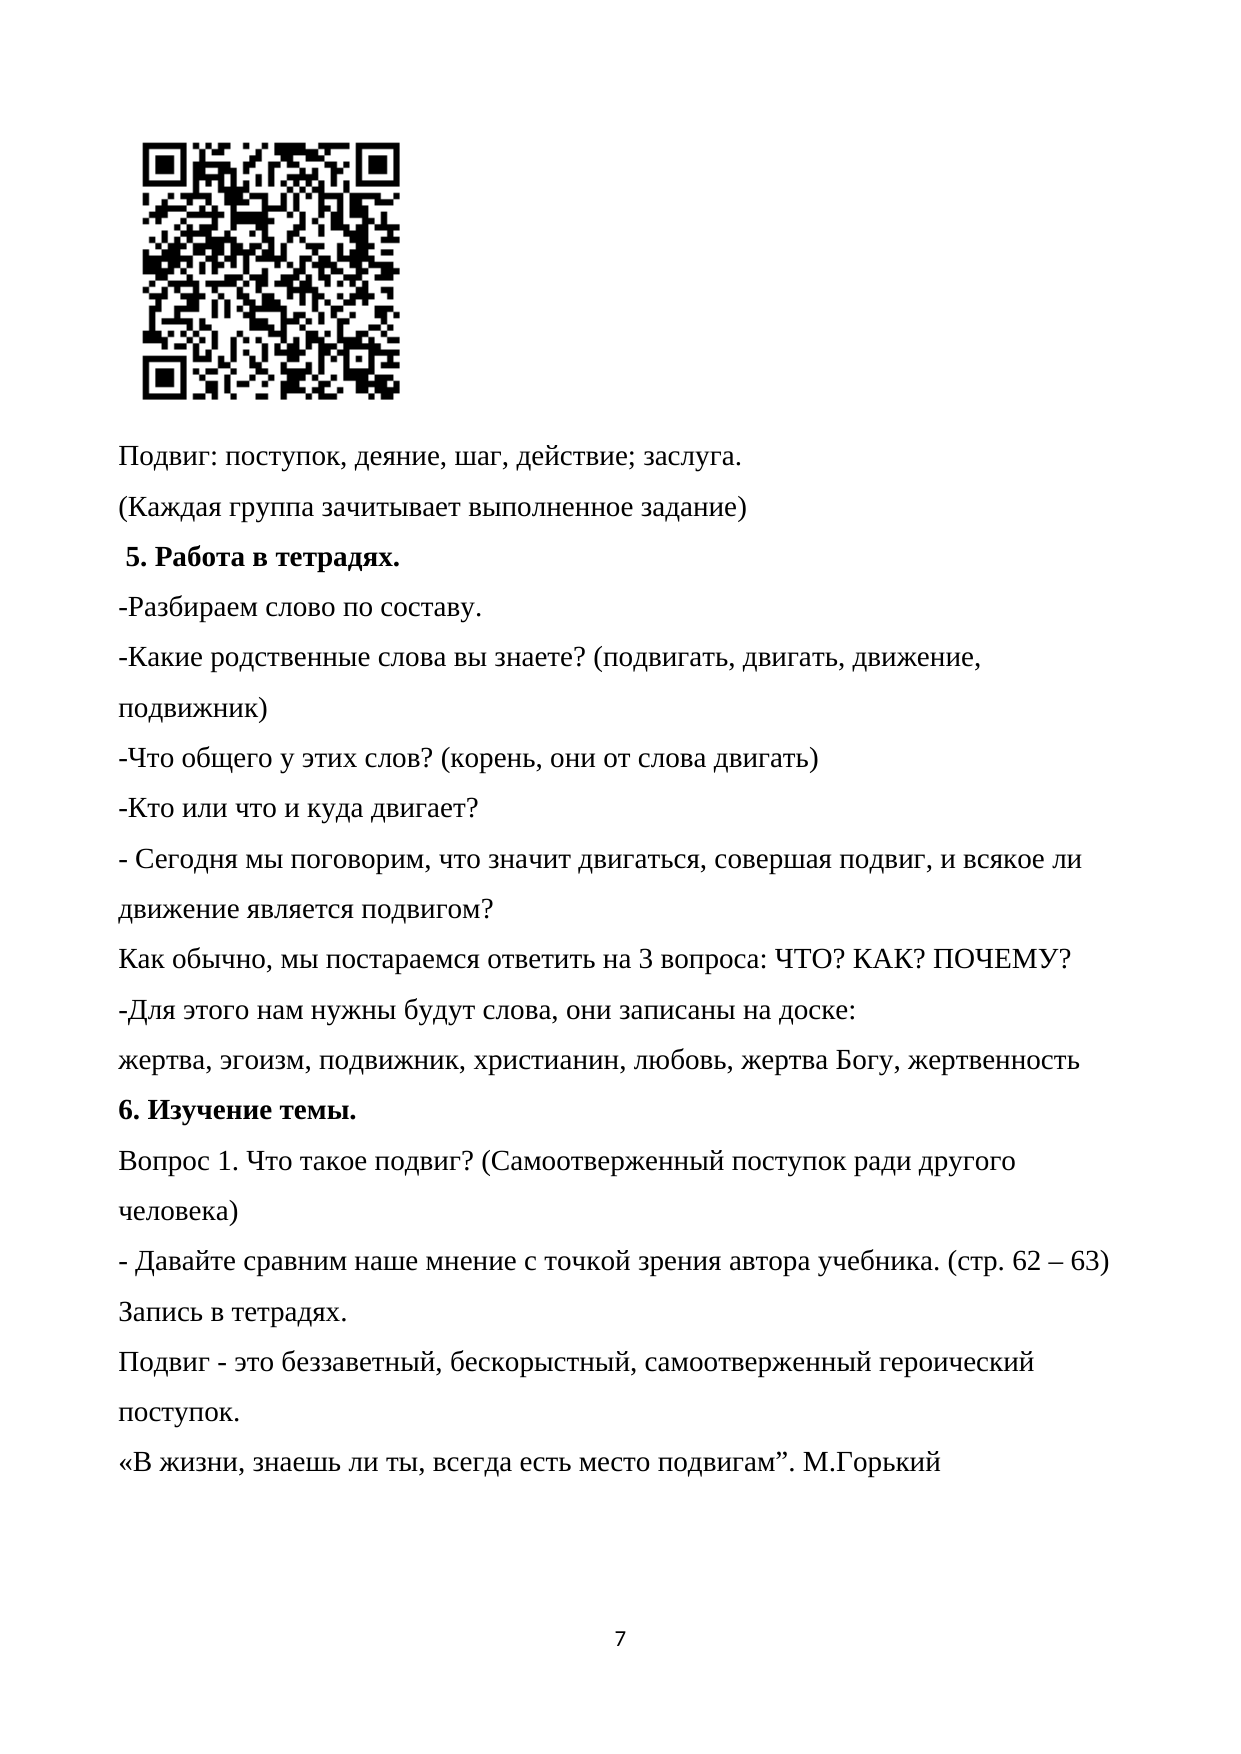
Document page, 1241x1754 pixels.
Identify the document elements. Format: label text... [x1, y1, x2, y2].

picture [118, 118, 425, 425]
text (Каждая группа зачитывает выполненное задание) [118, 489, 1122, 522]
text «В жизни, знаешь ли ты, всегда есть место подвигам”. М.Горький [118, 1444, 1122, 1478]
text -Что общего у этих слов? (корень, они от слова двигать) [118, 740, 1122, 774]
text жертва, эгоизм, подвижник, христианин, любовь, жертва Богу, жертвенность [118, 1042, 1122, 1076]
text Как обычно, мы постараемся ответить на 3 вопроса: ЧТО? КАК? ПОЧЕМУ? [118, 941, 1122, 975]
text -Для этого нам нужны будут слова, они записаны на доске: [118, 992, 1122, 1025]
text -Какие родственные слова вы знаете? (подвигать, двигать, движение, подвижник) [118, 639, 1122, 723]
text -Разбираем слово по составу. [118, 589, 1122, 623]
text - Сегодня мы поговорим, что значит двигаться, совершая подвиг, и всякое ли движение является подвигом? [118, 841, 1122, 925]
text Вопрос 1. Что такое подвиг? (Самоотверженный поступок ради другого человека) [118, 1143, 1122, 1227]
text 6. Изучение темы. [118, 1092, 1122, 1126]
text Запись в тетрадях. [118, 1294, 1122, 1327]
text Подвиг - это беззаветный, бескорыстный, самоотверженный героический поступок. [118, 1344, 1122, 1428]
text 5. Работа в тетрадях. [118, 539, 1122, 572]
text -Кто или что и куда двигает? [118, 791, 1122, 824]
text - Давайте сравним наше мнение с точкой зрения автора учебника. (стр. 62 – 63) [118, 1243, 1122, 1277]
text Подвиг: поступок, деяние, шаг, действие; заслуга. [118, 438, 1122, 472]
